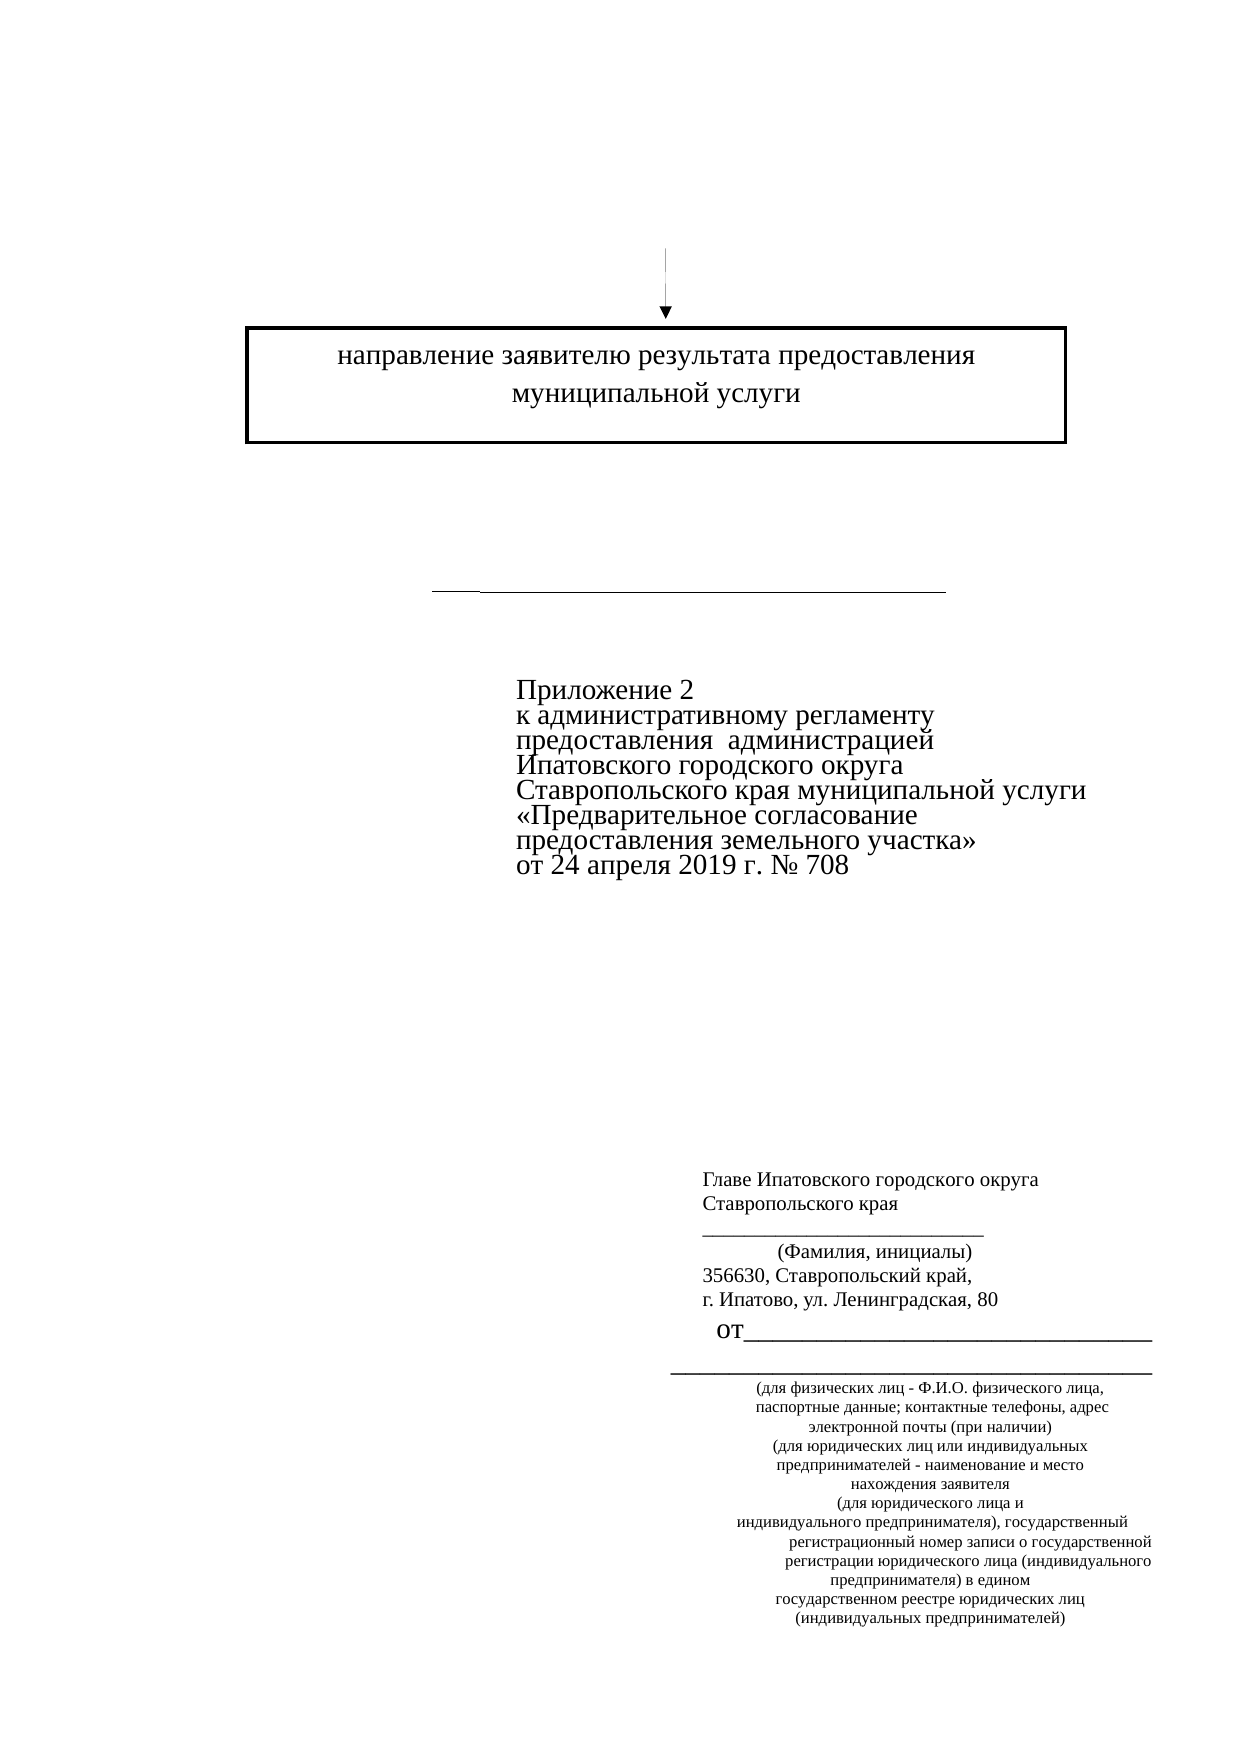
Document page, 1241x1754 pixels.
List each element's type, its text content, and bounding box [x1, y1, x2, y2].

text (для юридического лица и [177, 1493, 1152, 1512]
text паспортные данные; контактные телефоны, адрес [177, 1397, 1152, 1416]
text государственном реестре юридических лиц [177, 1589, 1152, 1608]
text предпринимателей - наименование и место [177, 1455, 1152, 1474]
text нахождения заявителя [177, 1474, 1152, 1493]
text (для физических лиц - Ф.И.О. физического лица, [177, 1378, 1152, 1397]
text Ставропольского края [702, 1191, 1152, 1215]
text регистрационный номер записи о государственной регистрации юридического лица (индивидуального [177, 1531, 1152, 1570]
text индивидуального предпринимателя), государственный [177, 1512, 1152, 1531]
table_header Приложение 2 к административному регламенту предоставления администрацией Ипатовского городского округа Ставропольского края муниципальной услуги «Предварительное согласование предоставления земельного участка» от 24 апреля 2019 г. № 708 [505, 655, 1133, 913]
text ___________________________ [702, 1215, 1152, 1239]
text (индивидуальных предпринимателей) [177, 1608, 1152, 1627]
text от____________________________ _________________________________ [177, 1311, 1152, 1378]
text (Фамилия, инициалы) [777, 1239, 1152, 1263]
text 356630, Ставропольский край, [702, 1263, 1152, 1287]
text электронной почты (при наличии) [177, 1416, 1152, 1436]
text Главе Ипатовского городского округа [702, 1167, 1152, 1191]
text (для юридических лиц или индивидуальных [177, 1436, 1152, 1455]
text предпринимателя) в едином [177, 1570, 1152, 1589]
text г. Ипатово, ул. Ленинградская, 80 [702, 1287, 1152, 1311]
